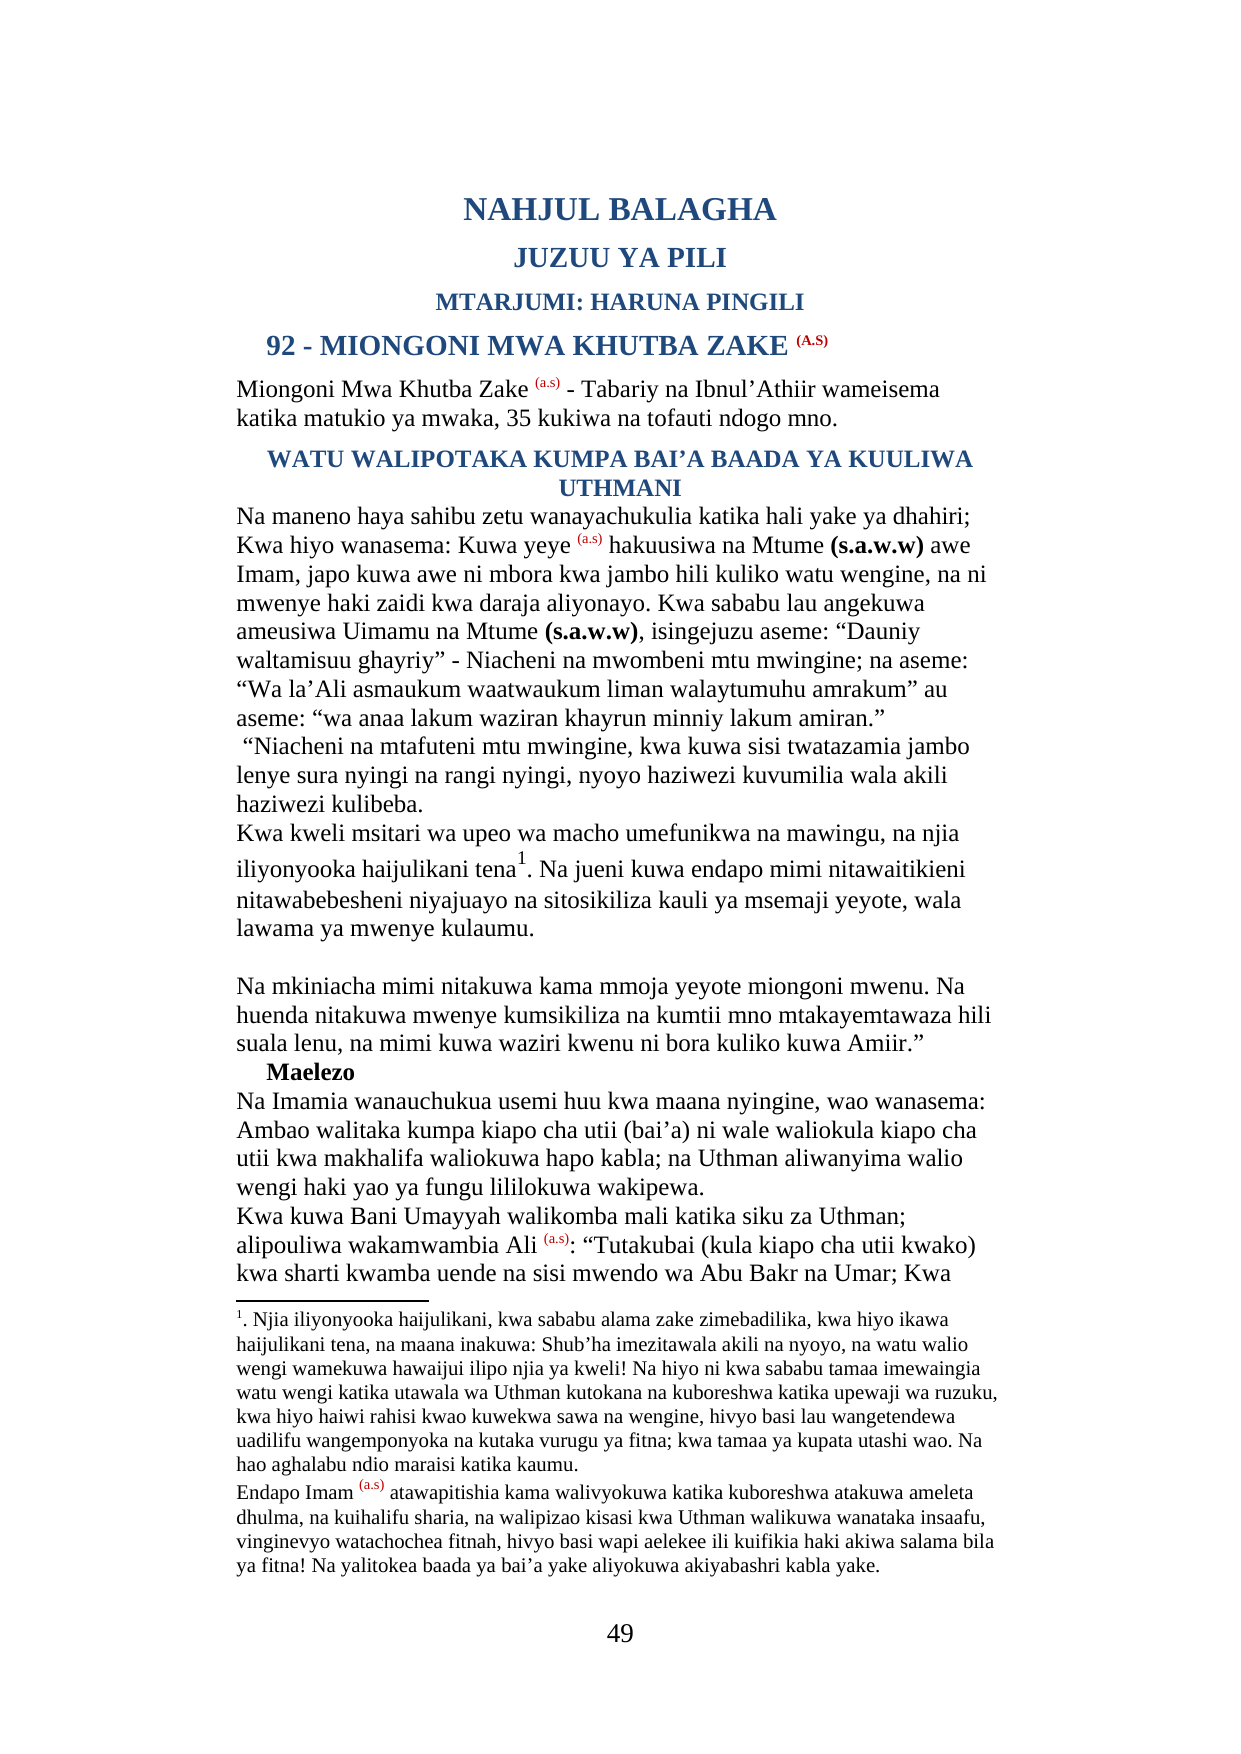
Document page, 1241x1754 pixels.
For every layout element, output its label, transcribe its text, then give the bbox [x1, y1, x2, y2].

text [236, 1201, 1004, 1287]
text “Niacheni na mtafuteni mtu mwingine, kwa kuwa sisi twatazamia jambo lenye sura nyingi na rangi nyingi, nyoyo haziwezi kuvumilia wala akili haziwezi kulibeba. [236, 731, 1004, 818]
text Kwa kweli msitari wa upeo wa macho umefunikwa na mawingu, na njia iliyonyooka haijulikani tena. Na jueni kuwa endapo mimi nitawaitikieni nitawabebesheni niyajuayo na sitosikiliza kauli ya msemaji yeyote, wala lawama ya mwenye kulaumu. [236, 818, 1004, 942]
text Maelezo [236, 1057, 1004, 1086]
subtitle MTARJUMI: HARUNA PINGILI [236, 287, 1004, 315]
subtitle WATU WALIPOTAKA KUMPA BAI’A BAADA YA KUULIWA UTHMANI [236, 444, 1004, 501]
text Na mkiniacha mimi nitakuwa kama mmoja yeyote miongoni mwenu. Na huenda nitakuwa mwenye kumsikiliza na kumtii mno mtakayemtawaza hili suala lenu, na mimi kuwa waziri kwenu ni bora kuliko kuwa Amiir.” [236, 971, 1004, 1057]
subtitle 92 - MIONGONI MWA KHUTBA ZAKE (A.S) [236, 328, 1004, 361]
subtitle JUZUU YA PILI [236, 241, 1004, 274]
subtitle NAHJUL BALAGHA [236, 190, 1004, 228]
text Miongoni Mwa Khutba Zake (a.s) - Tabariy na Ibnul’Athiir wameisema katika matukio ya mwaka, 35 kukiwa na tofauti ndogo mno. [236, 374, 1004, 431]
text Na Imamia wanauchukua usemi huu kwa maana nyingine, wao wanasema: Ambao walitaka kumpa kiapo cha utii (bai’a) ni wale waliokula kiapo cha utii kwa makhalifa waliokuwa hapo kabla; na Uthman aliwanyima walio wengi haki yao ya fungu lililokuwa wakipewa. [236, 1086, 1004, 1201]
text Na maneno haya sahibu zetu wanayachukulia katika hali yake ya dhahiri; Kwa hiyo wanasema: Kuwa yeye (a.s) hakuusiwa na Mtume (s.a.w.w) awe Imam, japo kuwa awe ni mbora kwa jambo hili kuliko watu wengine, na ni mwenye haki zaidi kwa daraja aliyonayo. Kwa sababu lau angekuwa ameusiwa Uimamu na Mtume (s.a.w.w), isingejuzu aseme: “Dauniy waltamisuu ghayriy” - Niacheni na mwombeni mtu mwingine; na aseme: “Wa la’Ali asmaukum waatwaukum liman walaytumuhu amrakum” au aseme: “wa anaa lakum waziran khayrun minniy lakum amiran.” [236, 501, 1004, 731]
